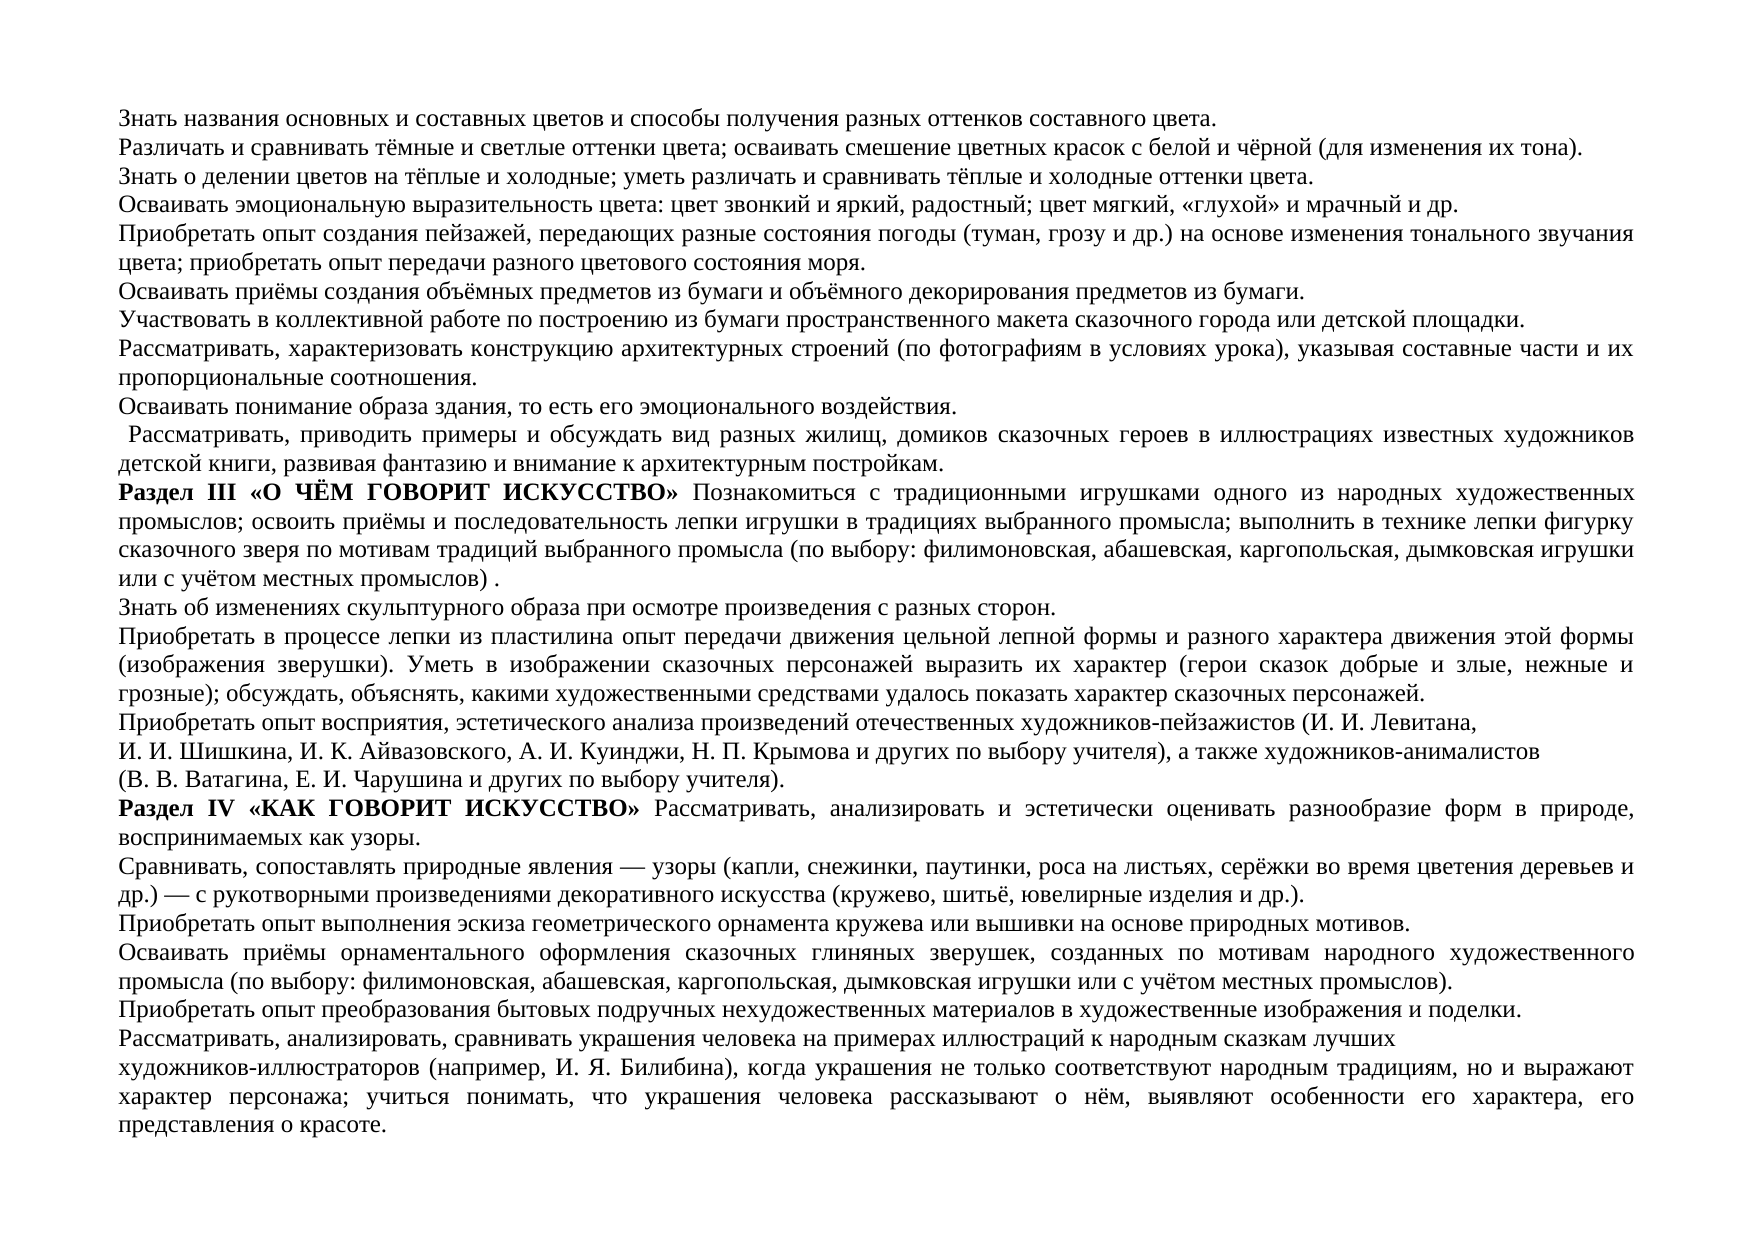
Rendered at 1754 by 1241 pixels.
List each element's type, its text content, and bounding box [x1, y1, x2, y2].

text Осваивать эмоциональную выразительность цвета: цвет звонкий и яркий, радостный; цвет мягкий, «глухой» и мрачный и др. [118, 189, 1636, 218]
text (В. В. Ватагина, Е. И. Чарушина и других по выбору учителя). [118, 764, 1636, 793]
text Приобретать опыт выполнения эскиза геометрического орнамента кружева или вышивки на основе природных мотивов. [118, 908, 1636, 937]
text художников-иллюстраторов (например, И. Я. Билибина), когда украшения не только соответствуют народным традициям, но и выражают характер персонажа; учиться понимать, что украшения человека рассказывают о нём, выявляют особенности его характера, его представления о красоте. [118, 1052, 1636, 1138]
text Знать о делении цветов на тёплые и холодные; уметь различать и сравнивать тёплые и холодные оттенки цвета. [118, 161, 1636, 189]
text Раздел III «О ЧЁМ ГОВОРИТ ИСКУССТВО» Познакомиться с традиционными игрушками одного из народных художественных промыслов; освоить приёмы и последовательность лепки игрушки в традициях выбранного промысла; выполнить в технике лепки фигурку сказочного зверя по мотивам традиций выбранного промысла (по выбору: филимоновская, абашевская, каргопольская, дымковская игрушки или с учётом местных промыслов) . [118, 477, 1636, 592]
text Рассматривать, характеризовать конструкцию архитектурных строений (по фотографиям в условиях урока), указывая составные части и их пропорциональные соотношения. [118, 333, 1636, 391]
text Приобретать опыт создания пейзажей, передающих разные состояния погоды (туман, грозу и др.) на основе изменения тонального звучания цвета; приобретать опыт передачи разного цветового состояния моря. [118, 218, 1636, 276]
text Осваивать понимание образа здания, то есть его эмоционального воздействия. [118, 391, 1636, 419]
text Знать названия основных и составных цветов и способы получения разных оттенков составного цвета. [118, 103, 1636, 132]
text Раздел IV «КАК ГОВОРИТ ИСКУССТВО» Рассматривать, анализировать и эстетически оценивать разнообразие форм в природе, воспринимаемых как узоры. [118, 793, 1636, 851]
text Рассматривать, анализировать, сравнивать украшения человека на примерах иллюстраций к народным сказкам лучших [118, 1023, 1636, 1052]
text Сравнивать, сопоставлять природные явления — узоры (капли, снежинки, паутинки, роса на листьях, серёжки во время цветения деревьев и др.) — с рукотворными произведениями декоративного искусства (кружево, шитьё, ювелирные изделия и др.). [118, 851, 1636, 908]
text Приобретать опыт преобразования бытовых подручных нехудожественных материалов в художественные изображения и поделки. [118, 994, 1636, 1023]
text Различать и сравнивать тёмные и светлые оттенки цвета; осваивать смешение цветных красок с белой и чёрной (для изменения их тона). [118, 132, 1636, 161]
text Приобретать в процессе лепки из пластилина опыт передачи движения цельной лепной формы и разного характера движения этой формы (изображения зверушки). Уметь в изображении сказочных персонажей выразить их характер (герои сказок добрые и злые, нежные и грозные); обсуждать, объяснять, какими художественными средствами удалось показать характер сказочных персонажей. [118, 621, 1636, 707]
text Осваивать приёмы орнаментального оформления сказочных глиняных зверушек, созданных по мотивам народного художественного промысла (по выбору: филимоновская, абашевская, каргопольская, дымковская игрушки или с учётом местных промыслов). [118, 937, 1636, 994]
text Осваивать приёмы создания объёмных предметов из бумаги и объёмного декорирования предметов из бумаги. [118, 276, 1636, 304]
text Участвовать в коллективной работе по построению из бумаги пространственного макета сказочного города или детской площадки. [118, 304, 1636, 333]
text Знать об изменениях скульптурного образа при осмотре произведения с разных сторон. [118, 592, 1636, 621]
text И. И. Шишкина, И. К. Айвазовского, А. И. Куинджи, Н. П. Крымова и других по выбору учителя), а также художников-анималистов [118, 736, 1636, 764]
text Рассматривать, приводить примеры и обсуждать вид разных жилищ, домиков сказочных героев в иллюстрациях известных художников детской книги, развивая фантазию и внимание к архитектурным постройкам. [118, 419, 1636, 477]
text Приобретать опыт восприятия, эстетического анализа произведений отечественных художников-пейзажистов (И. И. Левитана, [118, 707, 1636, 736]
